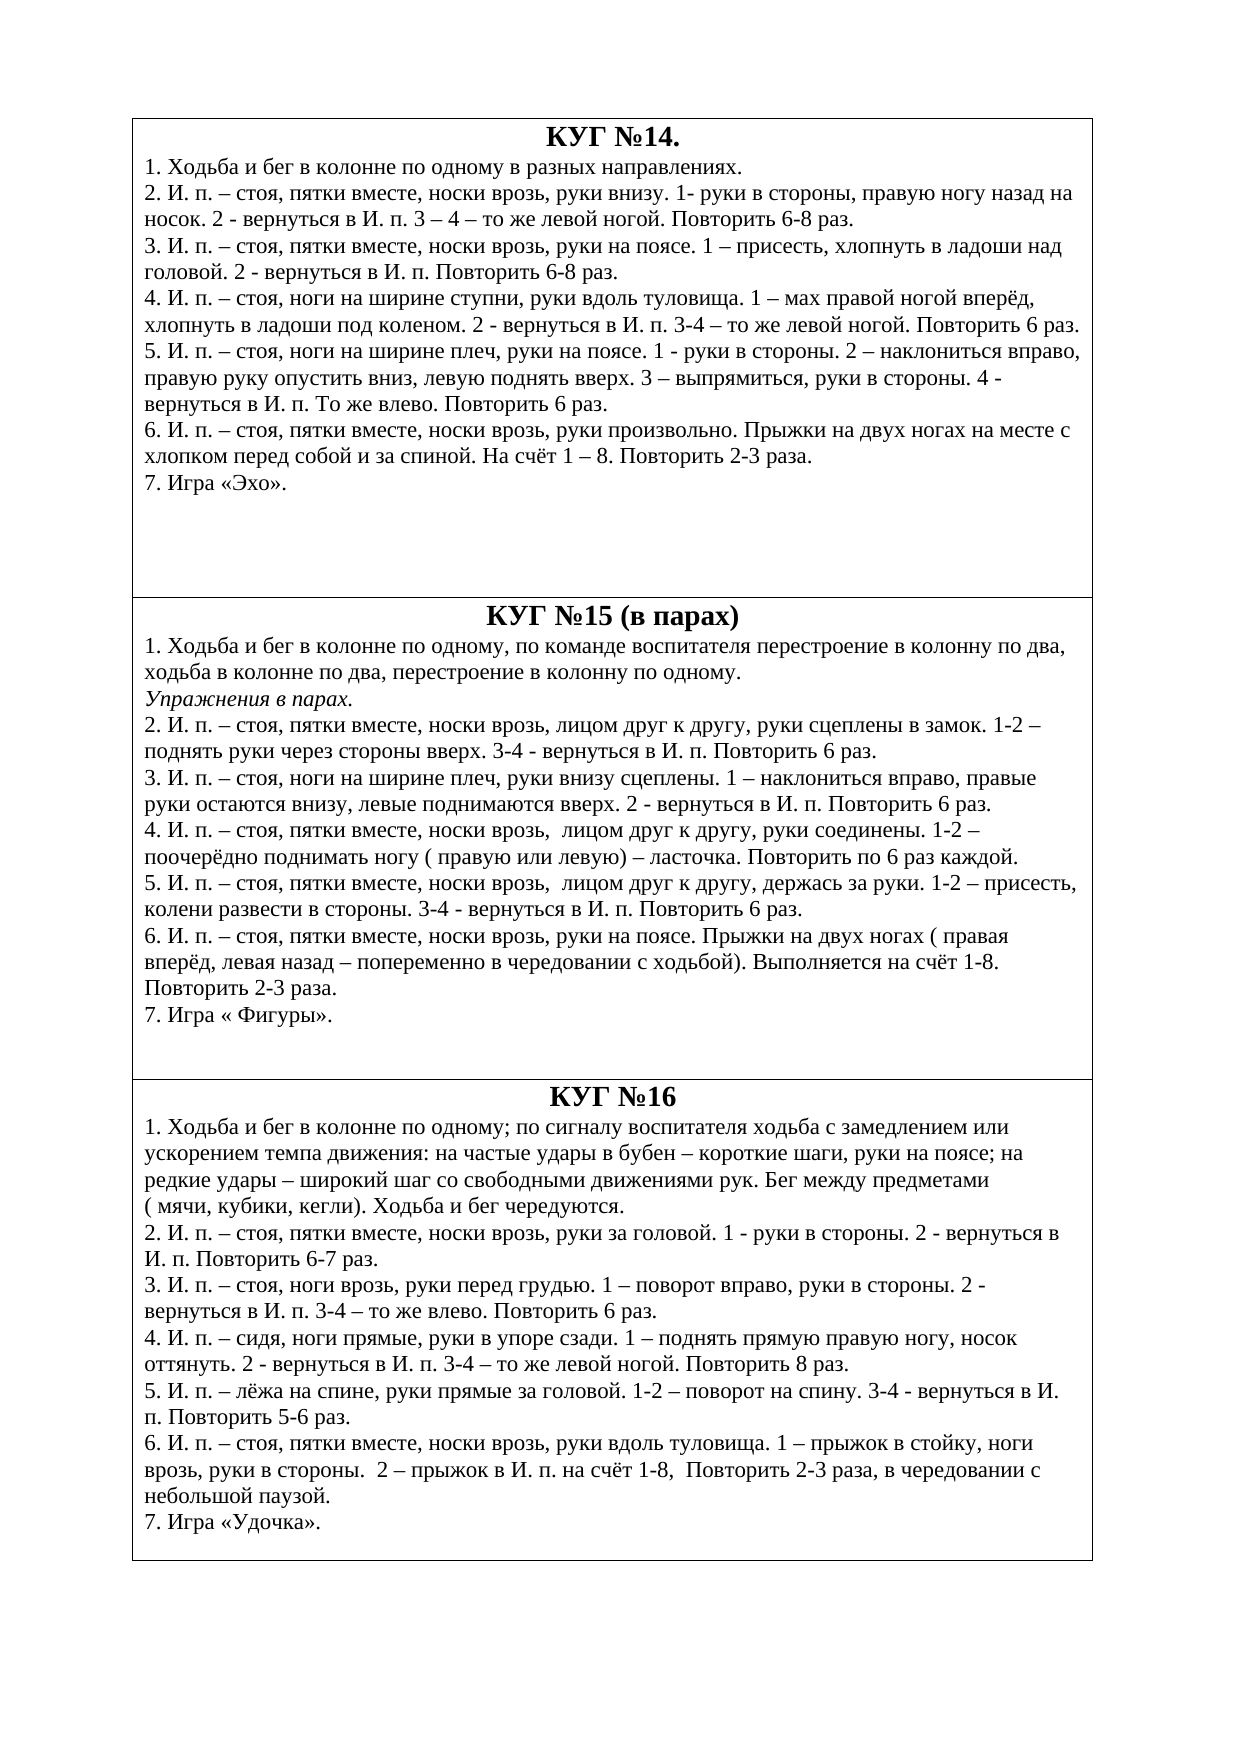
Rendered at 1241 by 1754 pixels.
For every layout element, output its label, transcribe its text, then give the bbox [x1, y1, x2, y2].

table_cell КУГ №14. 1. Ходьба и бег в колонне по одному в разных направлениях. 2. И. п. – стоя, пятки вместе, носки врозь, руки внизу. 1- руки в стороны, правую ногу назад на носок. 2 - вернуться в И. п. 3 – 4 – то же левой ногой. Повторить 6-8 раз. 3. И. п. – стоя, пятки вместе, носки врозь, руки на поясе. 1 – присесть, хлопнуть в ладоши над головой. 2 - вернуться в И. п. Повторить 6-8 раз. 4. И. п. – стоя, ноги на ширине ступни, руки вдоль туловища. 1 – мах правой ногой вперёд, хлопнуть в ладоши под коленом. 2 - вернуться в И. п. 3-4 – то же левой ногой. Повторить 6 раз. 5. И. п. – стоя, ноги на ширине плеч, руки на поясе. 1 - руки в стороны. 2 – наклониться вправо, правую руку опустить вниз, левую поднять вверх. 3 – выпрямиться, руки в стороны. 4 - вернуться в И. п. То же влево. Повторить 6 раз. 6. И. п. – стоя, пятки вместе, носки врозь, руки произвольно. Прыжки на двух ногах на месте с хлопком перед собой и за спиной. На счёт 1 – 8. Повторить 2-3 раза. 7. Игра «Эхо». [133, 119, 1092, 597]
table_cell КУГ №16 1. Ходьба и бег в колонне по одному; по сигналу воспитателя ходьба с замедлением или ускорением темпа движения: на частые удары в бубен – короткие шаги, руки на поясе; на редкие удары – широкий шаг со свободными движениями рук. Бег между предметами ( мячи, кубики, кегли). Ходьба и бег чередуются. 2. И. п. – стоя, пятки вместе, носки врозь, руки за головой. 1 - руки в стороны. 2 - вернуться в И. п. Повторить 6-7 раз. 3. И. п. – стоя, ноги врозь, руки перед грудью. 1 – поворот вправо, руки в стороны. 2 -вернуться в И. п. 3-4 – то же влево. Повторить 6 раз. 4. И. п. – сидя, ноги прямые, руки в упоре сзади. 1 – поднять прямую правую ногу, носок оттянуть. 2 - вернуться в И. п. 3-4 – то же левой ногой. Повторить 8 раз. 5. И. п. – лёжа на спине, руки прямые за головой. 1-2 – поворот на спину. 3-4 - вернуться в И. п. Повторить 5-6 раз. 6. И. п. – стоя, пятки вместе, носки врозь, руки вдоль туловища. 1 – прыжок в стойку, ноги врозь, руки в стороны. 2 – прыжок в И. п. на счёт 1-8, Повторить 2-3 раза, в чередовании с небольшой паузой. 7. Игра «Удочка». [133, 1080, 1092, 1560]
table_cell КУГ №15 (в парах) 1. Ходьба и бег в колонне по одному, по команде воспитателя перестроение в колонну по два, ходьба в колонне по два, перестроение в колонну по одному. Упражнения в парах. 2. И. п. – стоя, пятки вместе, носки врозь, лицом друг к другу, руки сцеплены в замок. 1-2 –поднять руки через стороны вверх. 3-4 - вернуться в И. п. Повторить 6 раз. 3. И. п. – стоя, ноги на ширине плеч, руки внизу сцеплены. 1 – наклониться вправо, правые руки остаются внизу, левые поднимаются вверх. 2 - вернуться в И. п. Повторить 6 раз. 4. И. п. – стоя, пятки вместе, носки врозь, лицом друг к другу, руки соединены. 1-2 – поочерёдно поднимать ногу ( правую или левую) – ласточка. Повторить по 6 раз каждой. 5. И. п. – стоя, пятки вместе, носки врозь, лицом друг к другу, держась за руки. 1-2 – присесть, колени развести в стороны. 3-4 - вернуться в И. п. Повторить 6 раз. 6. И. п. – стоя, пятки вместе, носки врозь, руки на поясе. Прыжки на двух ногах ( правая вперёд, левая назад – попеременно в чередовании с ходьбой). Выполняется на счёт 1-8. Повторить 2-3 раза. 7. Игра « Фигуры». [133, 598, 1092, 1078]
